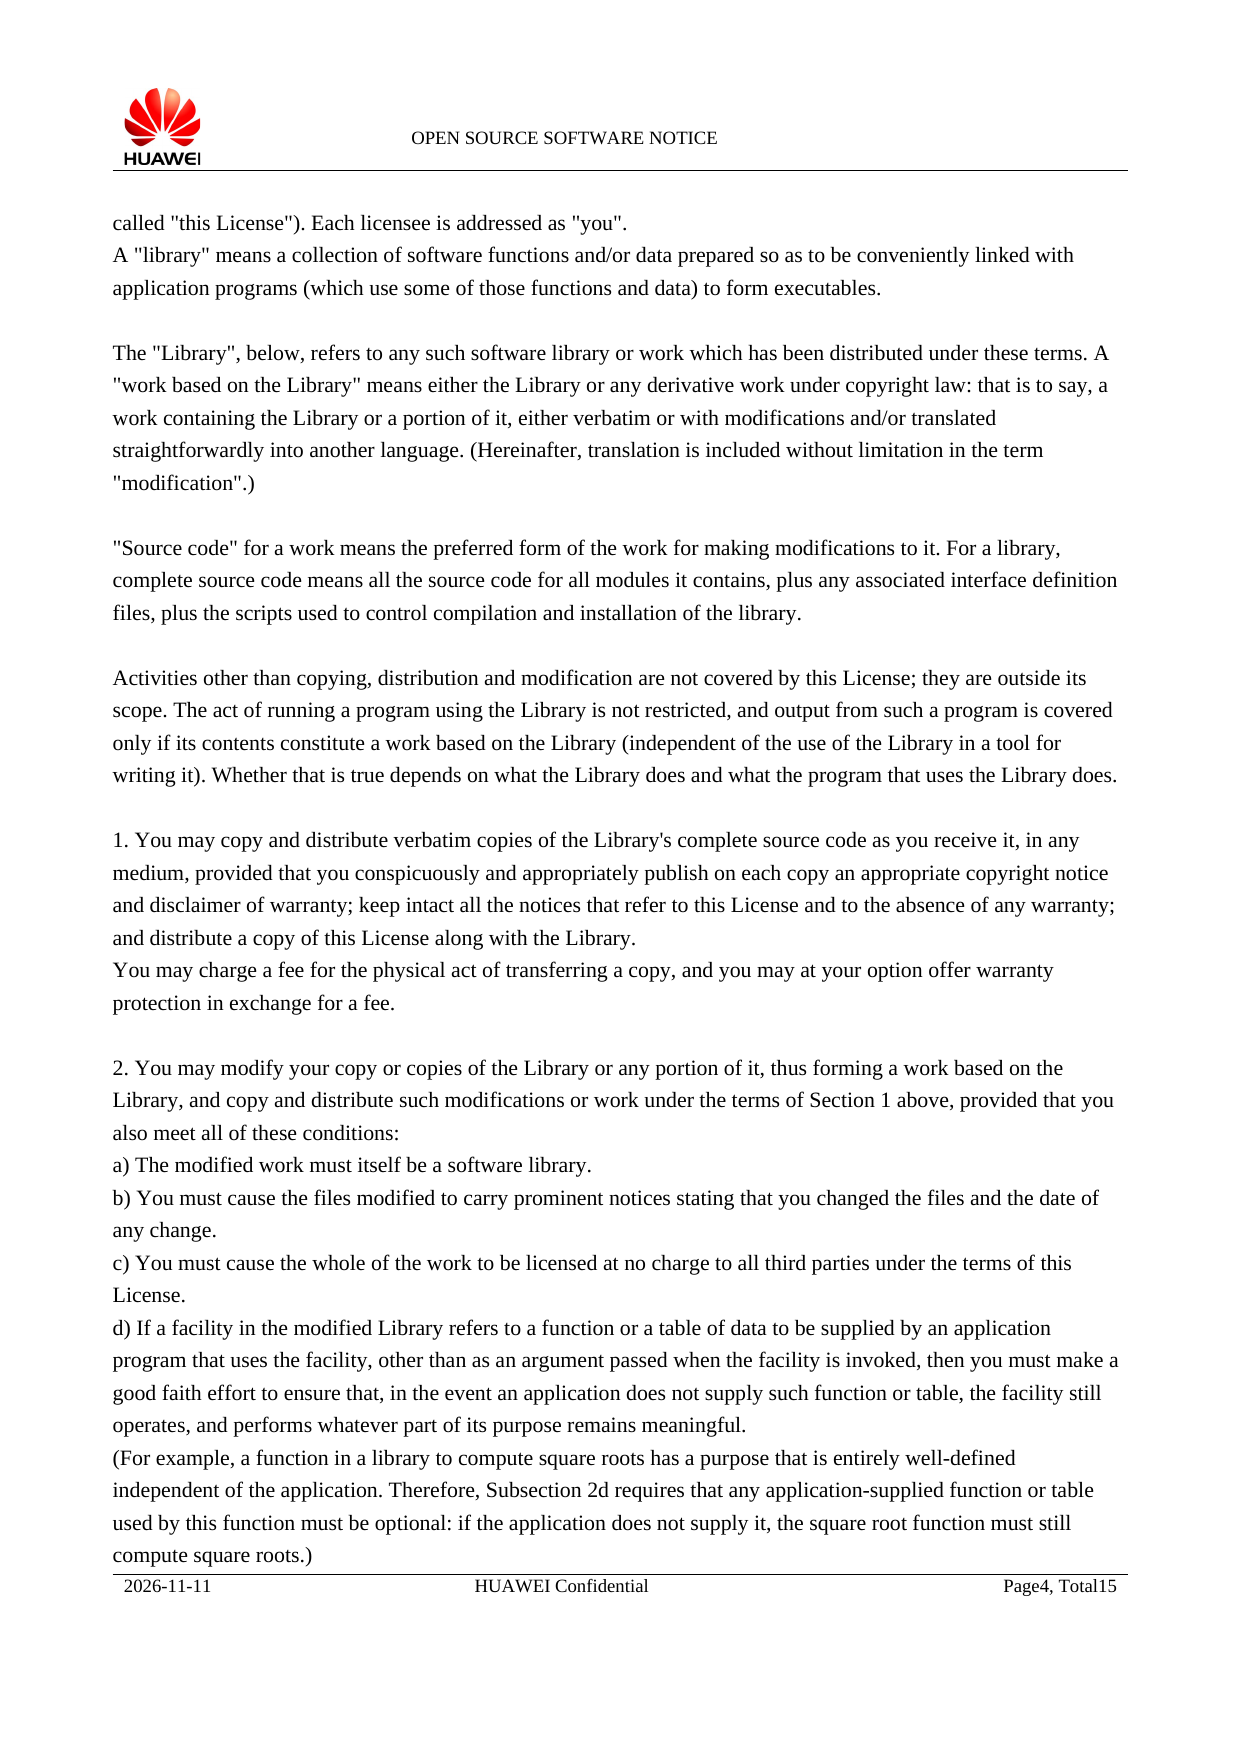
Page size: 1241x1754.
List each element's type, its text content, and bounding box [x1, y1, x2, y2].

picture [124, 88, 201, 165]
